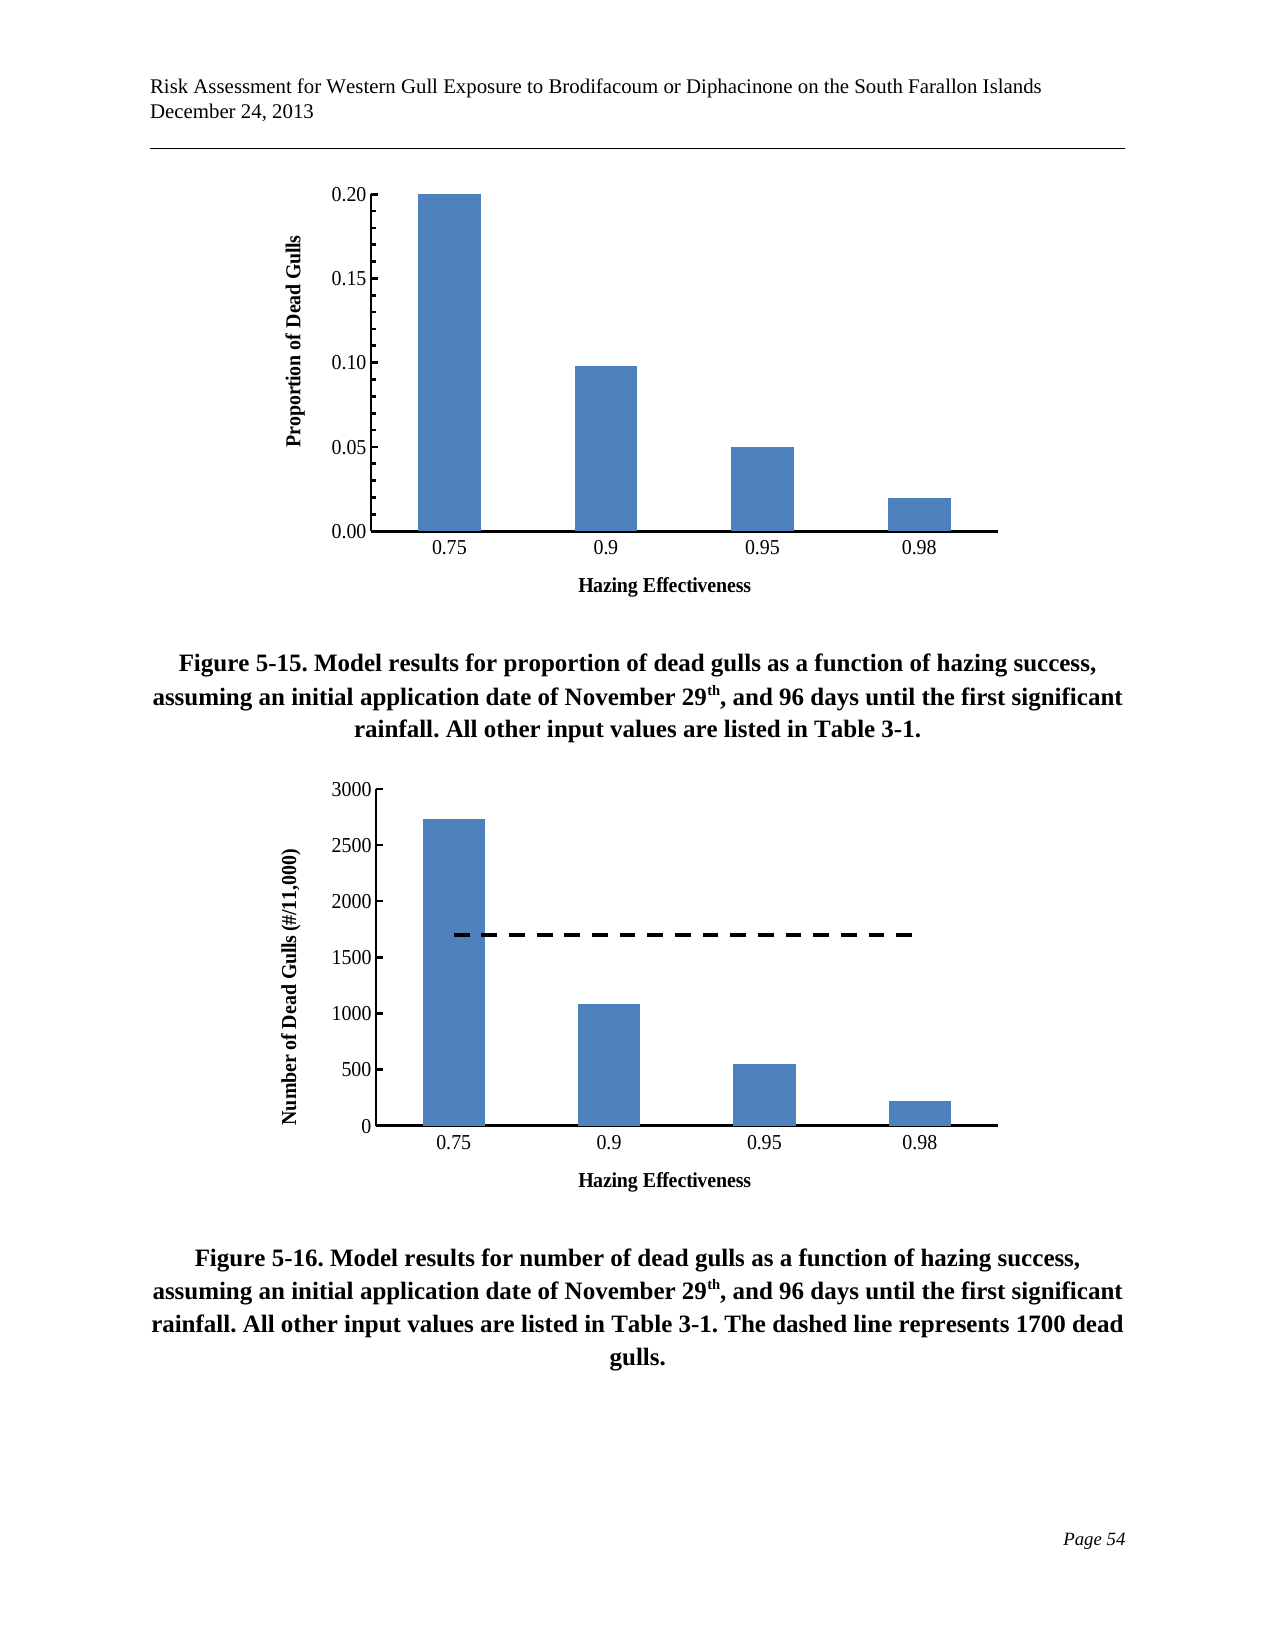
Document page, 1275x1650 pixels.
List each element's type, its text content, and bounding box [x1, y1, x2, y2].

text Figure 5-15. Model results for proportion of dead gulls as a function of hazing success, assuming an initial application date of November 29th, and 96 days until the first significant rainfall. All other input values are listed in Table 3-1. [150, 648, 1125, 743]
text Figure 5-16. Model results for number of dead gulls as a function of hazing success, assuming an initial application date of November 29th, and 96 days until the first significant rainfall. All other input values are listed in Table 3-1. The dashed line represents 1700 dead gulls. [150, 1243, 1125, 1371]
